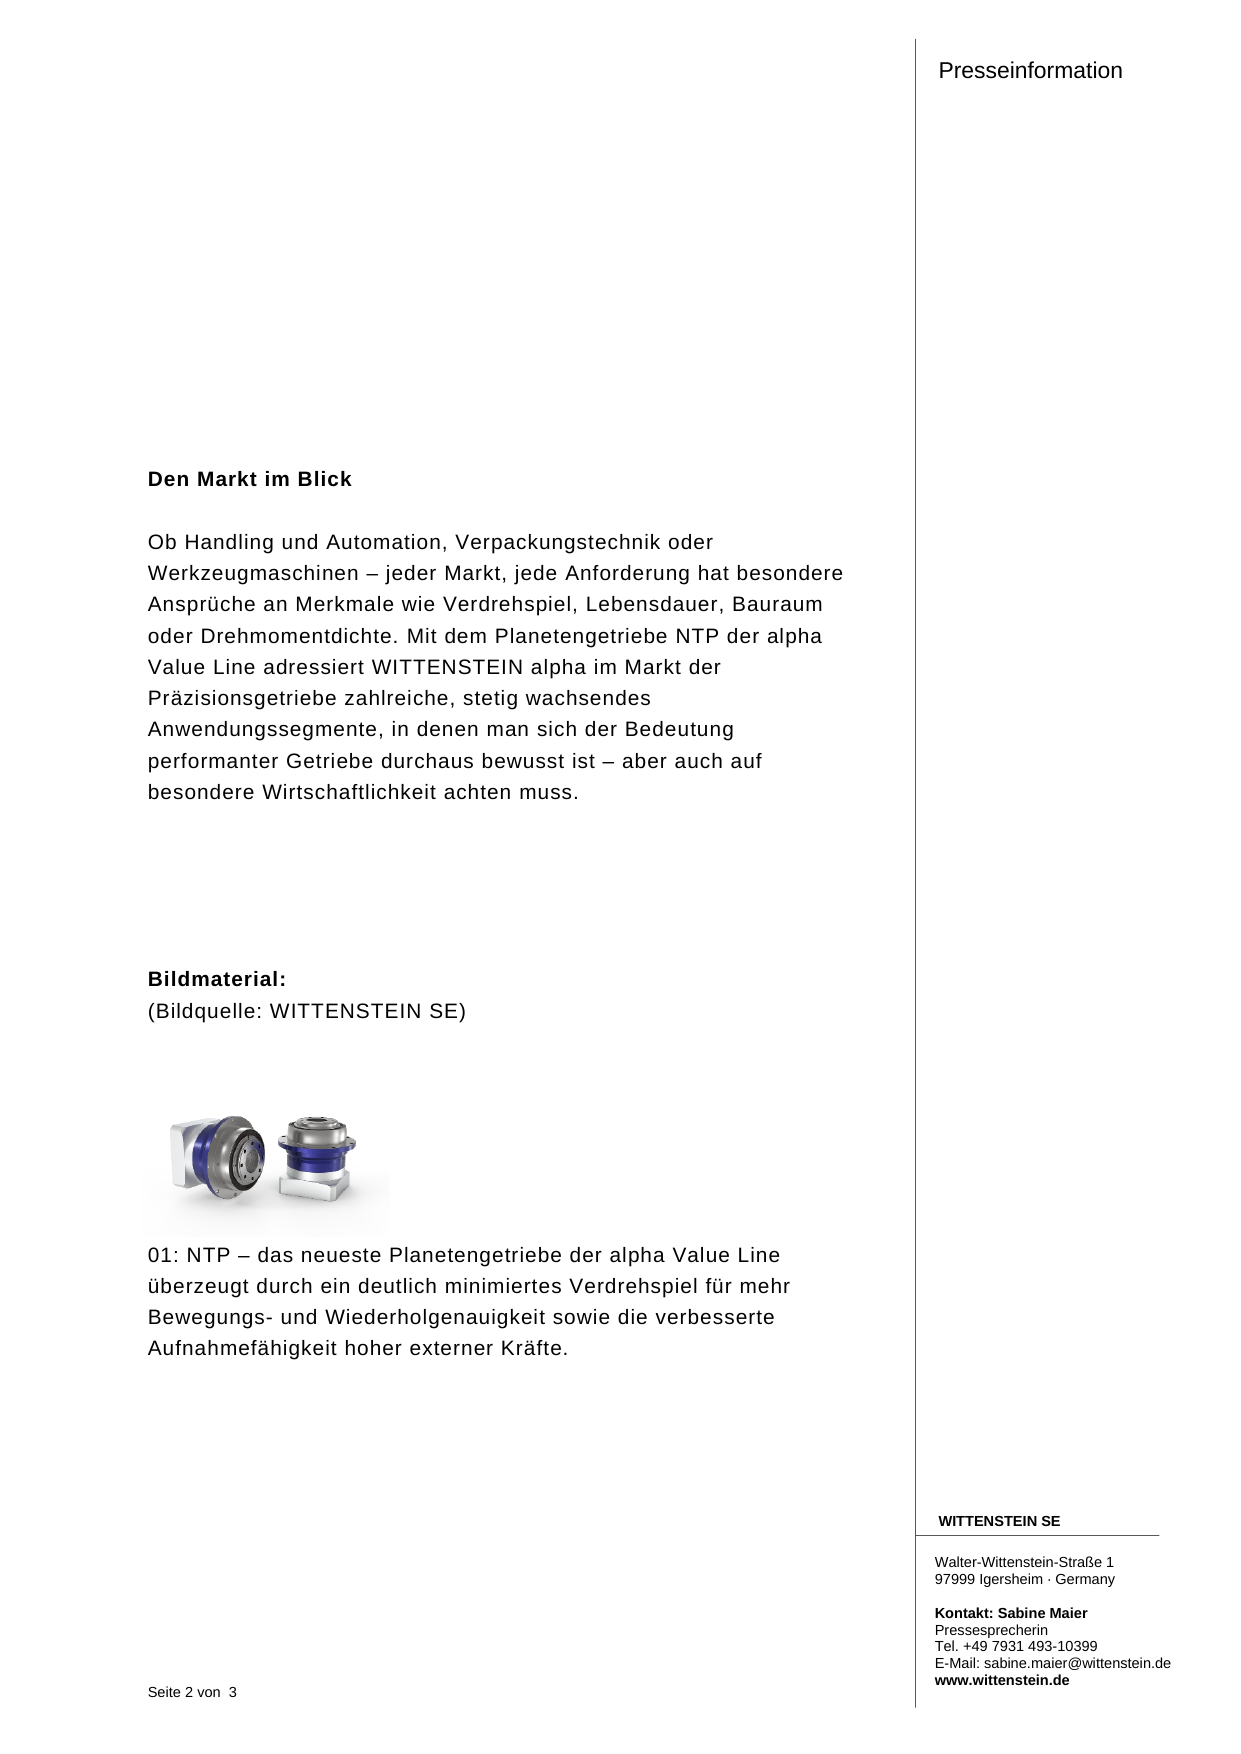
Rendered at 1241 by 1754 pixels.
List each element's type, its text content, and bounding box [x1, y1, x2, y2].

text Ob Handling und Automation, Verpackungstechnik oder Werkzeugmaschinen – jeder Markt, jede Anforderung hat besondere Ansprüche an Merkmale wie Verdrehspiel, Lebensdauer, Bauraum oder Drehmomentdichte. Mit dem Planetengetriebe NTP der alpha Value Line adressiert WITTENSTEIN alpha im Markt der Präzisionsgetriebe zahlreiche, stetig wachsendes Anwendungssegmente, in denen man sich der Bedeutung performanter Getriebe durchaus bewusst ist – aber auch auf besondere Wirtschaftlichkeit achten muss. [148, 524, 856, 806]
text 01: NTP – das neueste Planetengetriebe der alpha Value Line überzeugt durch ein deutlich minimiertes Verdrehspiel für mehr Bewegungs- und Wiederholgenauigkeit sowie die verbesserte Aufnahmefähigkeit hoher externer Kräfte. [148, 1056, 856, 1362]
picture [140, 1082, 390, 1237]
text Den Markt im Blick [148, 462, 856, 493]
text Bildmaterial: [148, 962, 856, 993]
text (Bildquelle: WITTENSTEIN SE) [148, 993, 856, 1024]
